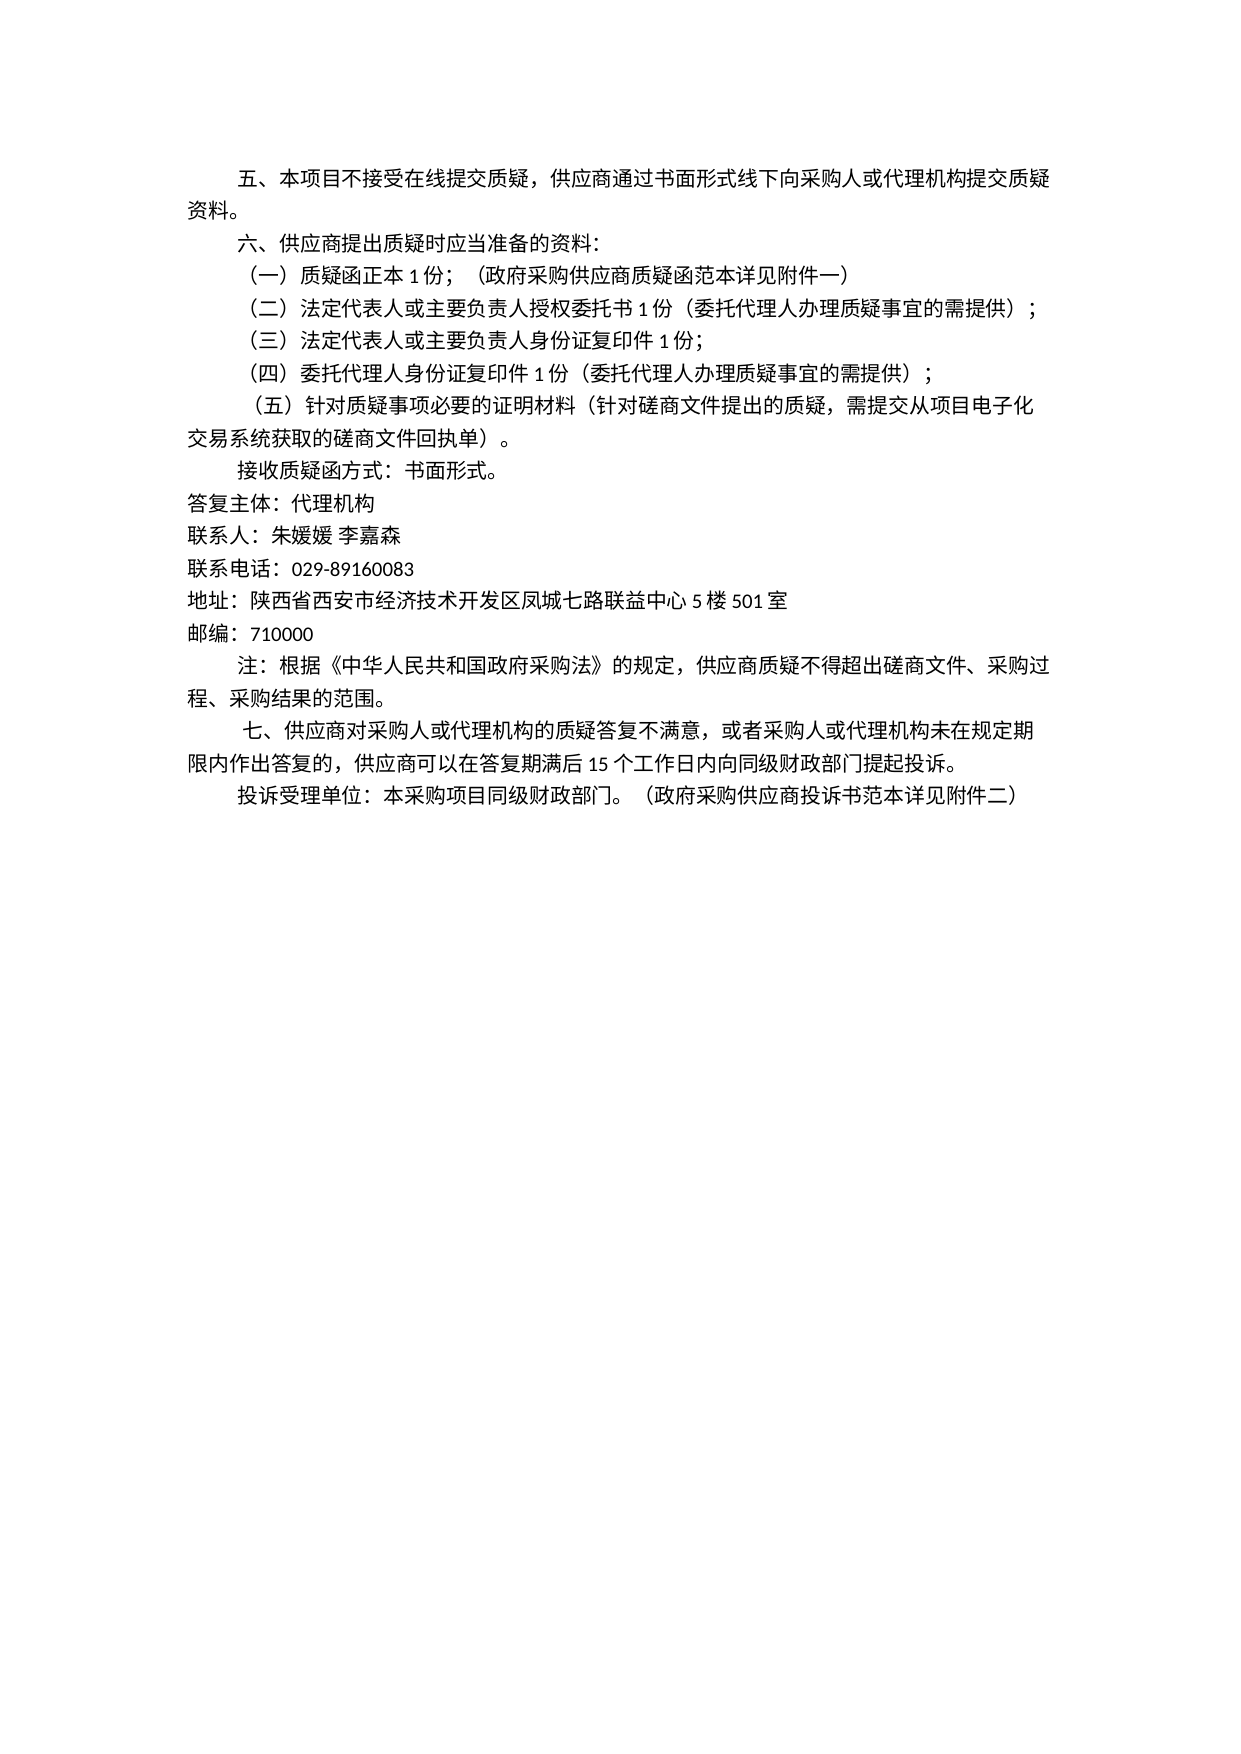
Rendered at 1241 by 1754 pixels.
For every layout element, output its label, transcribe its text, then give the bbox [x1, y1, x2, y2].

text 联系电话：029-89160083 [187, 552, 1053, 584]
text 地址：陕西省西安市经济技术开发区凤城七路联益中心5楼501室 [187, 584, 1053, 617]
text （三）法定代表人或主要负责人身份证复印件1份； [187, 324, 1053, 357]
text 接收质疑函方式：书面形式。 [187, 454, 1053, 487]
text （四）委托代理人身份证复印件1份（委托代理人办理质疑事宜的需提供）； [187, 357, 1053, 389]
text 六、供应商提出质疑时应当准备的资料： [187, 227, 1053, 259]
text 答复主体：代理机构 [187, 487, 1053, 519]
text 七、供应商对采购人或代理机构的质疑答复不满意，或者采购人或代理机构未在规定期限内作出答复的，供应商可以在答复期满后15个工作日内向同级财政部门提起投诉。 [187, 714, 1053, 779]
text （五）针对质疑事项必要的证明材料（针对磋商文件提出的质疑，需提交从项目电子化交易系统获取的磋商文件回执单）。 [187, 389, 1053, 454]
text 联系人：朱媛媛 李嘉森 [187, 519, 1053, 552]
text （一）质疑函正本1份；（政府采购供应商质疑函范本详见附件一） [187, 259, 1053, 292]
text 投诉受理单位：本采购项目同级财政部门。（政府采购供应商投诉书范本详见附件二） [187, 779, 1053, 812]
text 邮编：710000 [187, 617, 1053, 649]
text 五、本项目不接受在线提交质疑，供应商通过书面形式线下向采购人或代理机构提交质疑资料。 [187, 162, 1053, 227]
text 注：根据《中华人民共和国政府采购法》的规定，供应商质疑不得超出磋商文件、采购过程、采购结果的范围。 [187, 649, 1053, 714]
text （二）法定代表人或主要负责人授权委托书1份（委托代理人办理质疑事宜的需提供）； [187, 292, 1053, 324]
